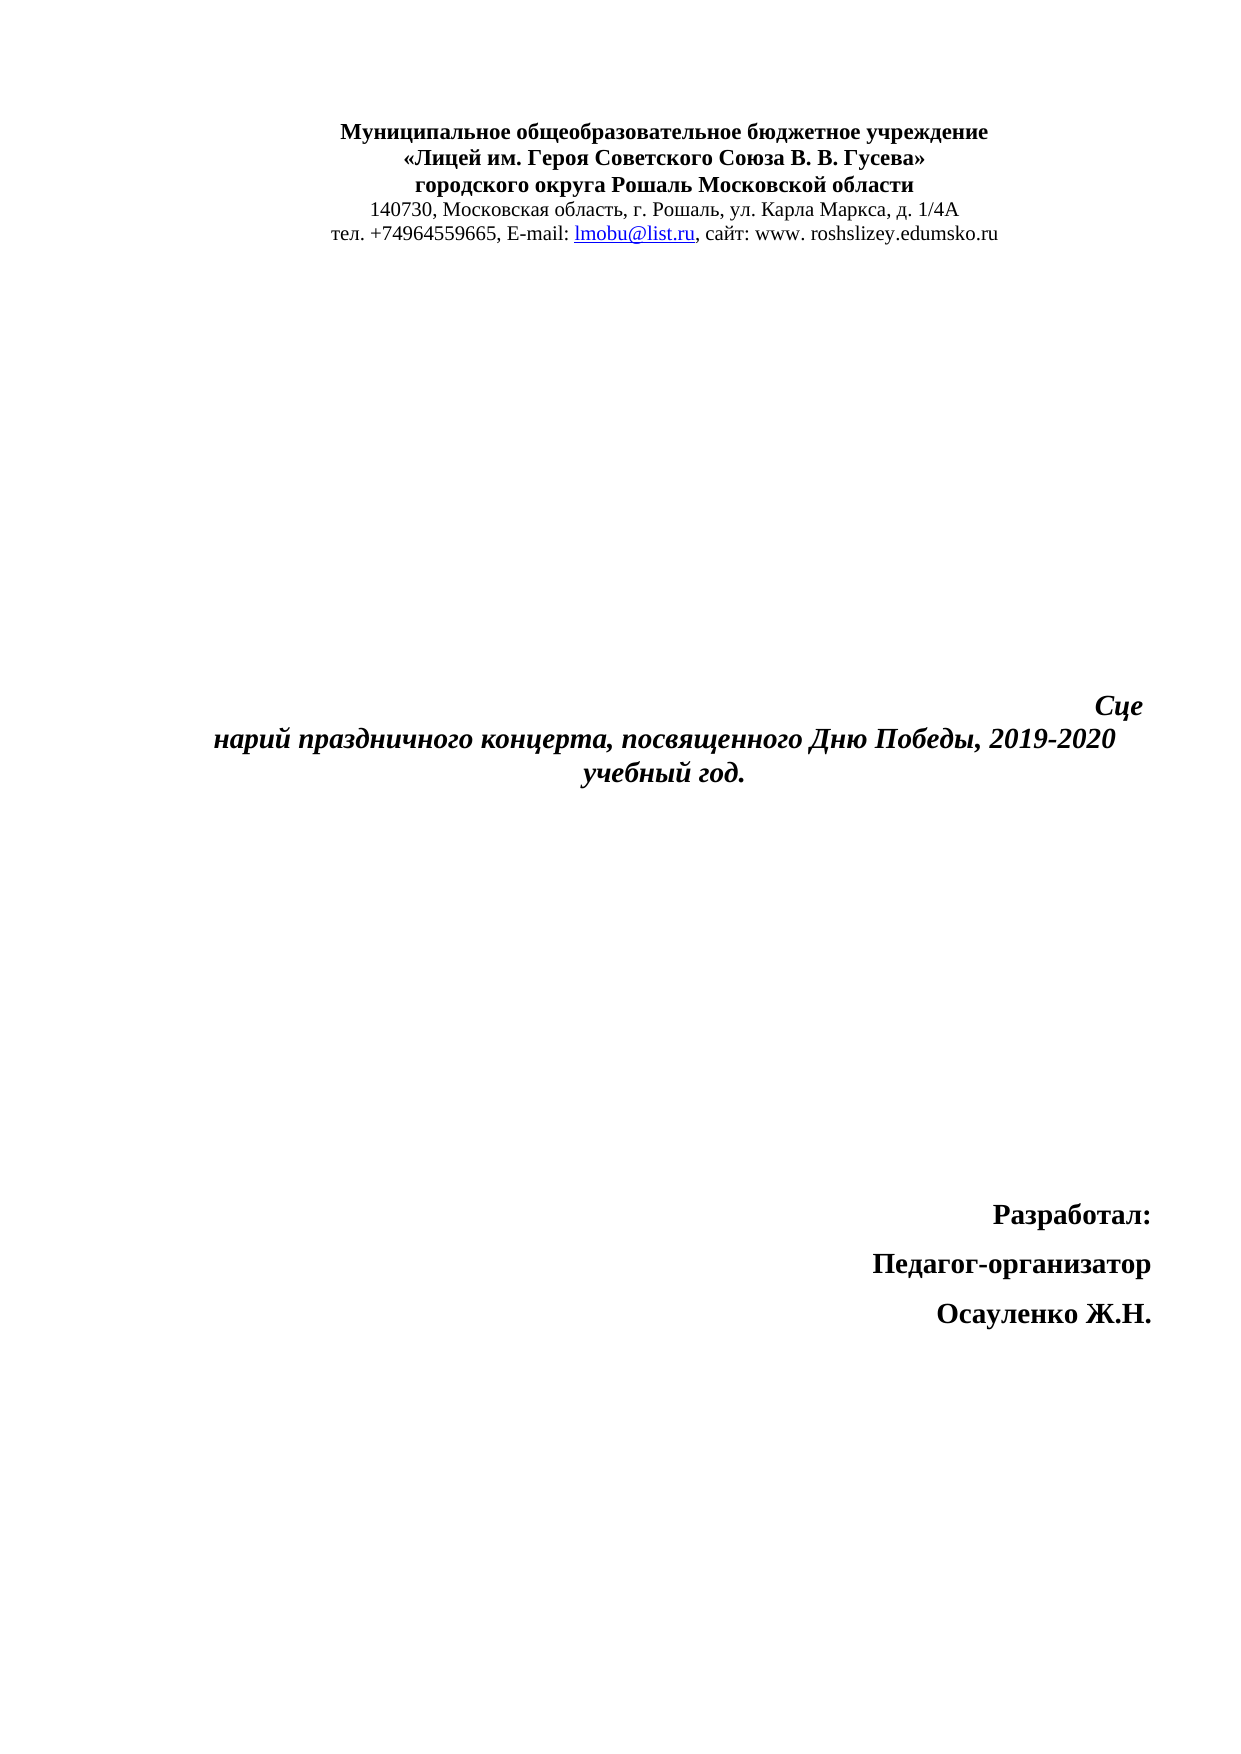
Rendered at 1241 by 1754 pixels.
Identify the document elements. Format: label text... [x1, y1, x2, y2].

text Сценарий праздничного концерта, посвященного Дню Победы, 2019-2020 учебный год. [177, 688, 1152, 788]
text Педагог-организатор [177, 1247, 1152, 1280]
text городского округа Рошаль Московской области [177, 171, 1152, 197]
text 140730, Московская область, г. Рошаль, ул. Карла Маркса, д. 1/4А [177, 197, 1152, 221]
text «Лицей им. Героя Советского Союза В. В. Гусева» [177, 144, 1152, 171]
text Разработал: [177, 1197, 1152, 1231]
text тел. +74964559665, E-mail: lmobu@list.ru, сайт: www. roshslizey.edumsko.ru [177, 221, 1152, 245]
text Осауленко Ж.Н. [177, 1296, 1152, 1329]
text Муниципальное общеобразовательное бюджетное учреждение [177, 118, 1152, 144]
